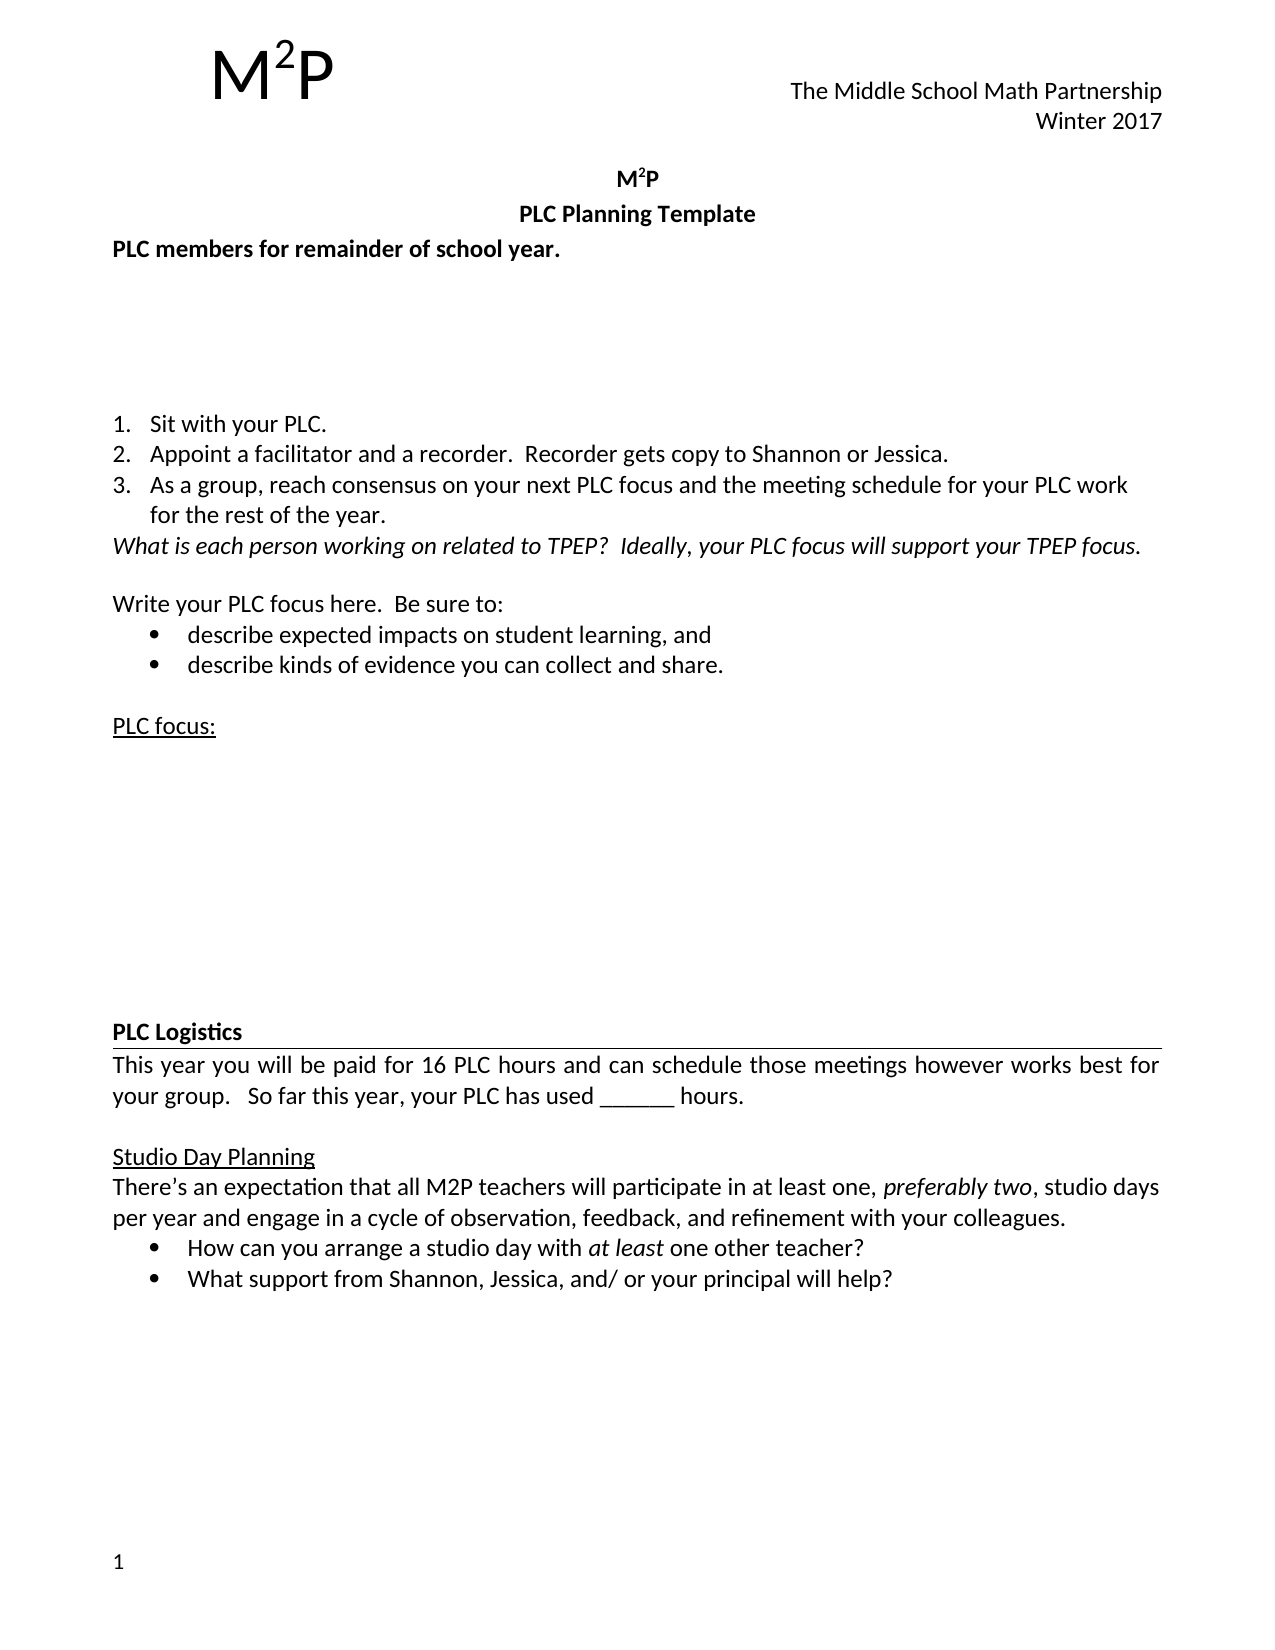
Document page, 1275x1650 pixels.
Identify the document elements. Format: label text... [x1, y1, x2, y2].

list Sit with your PLC. [112, 408, 1162, 438]
list What support from Shannon, Jessica, and/ or your principal will help? [150, 1263, 1162, 1293]
list Appoint a facilitator and a recorder. Recorder gets copy to Shannon or Jessica. [112, 438, 1162, 469]
text PLC Planning Template [112, 198, 1162, 228]
text There’s an expectation that all M2P teachers will participate in at least one, preferably two, studio days per year and engage in a cycle of observation, feedback, and refinement with your colleagues. [112, 1171, 1162, 1232]
list How can you arrange a studio day with at least one other teacher? [150, 1232, 1162, 1263]
text Write your PLC focus here. Be sure to: [112, 588, 1162, 619]
list What is each person working on related to TPEP? Ideally, your PLC focus will support your TPEP focus. [112, 530, 1162, 560]
text PLC members for remainder of school year. [112, 233, 1162, 263]
text M2P [112, 163, 1162, 193]
text This year you will be paid for 16 PLC hours and can schedule those meetings however works best for your group. So far this year, your PLC has used ______ hours. [112, 1049, 1162, 1110]
list describe kinds of evidence you can collect and share. [150, 649, 1162, 680]
list As a group, reach consensus on your next PLC focus and the meeting schedule for your PLC work for the rest of the year. [112, 469, 1162, 530]
text PLC Logistics [112, 1016, 1162, 1049]
text Studio Day Planning [112, 1141, 1162, 1171]
list describe expected impacts on student learning, and [150, 619, 1162, 649]
text PLC focus: [112, 710, 1162, 741]
